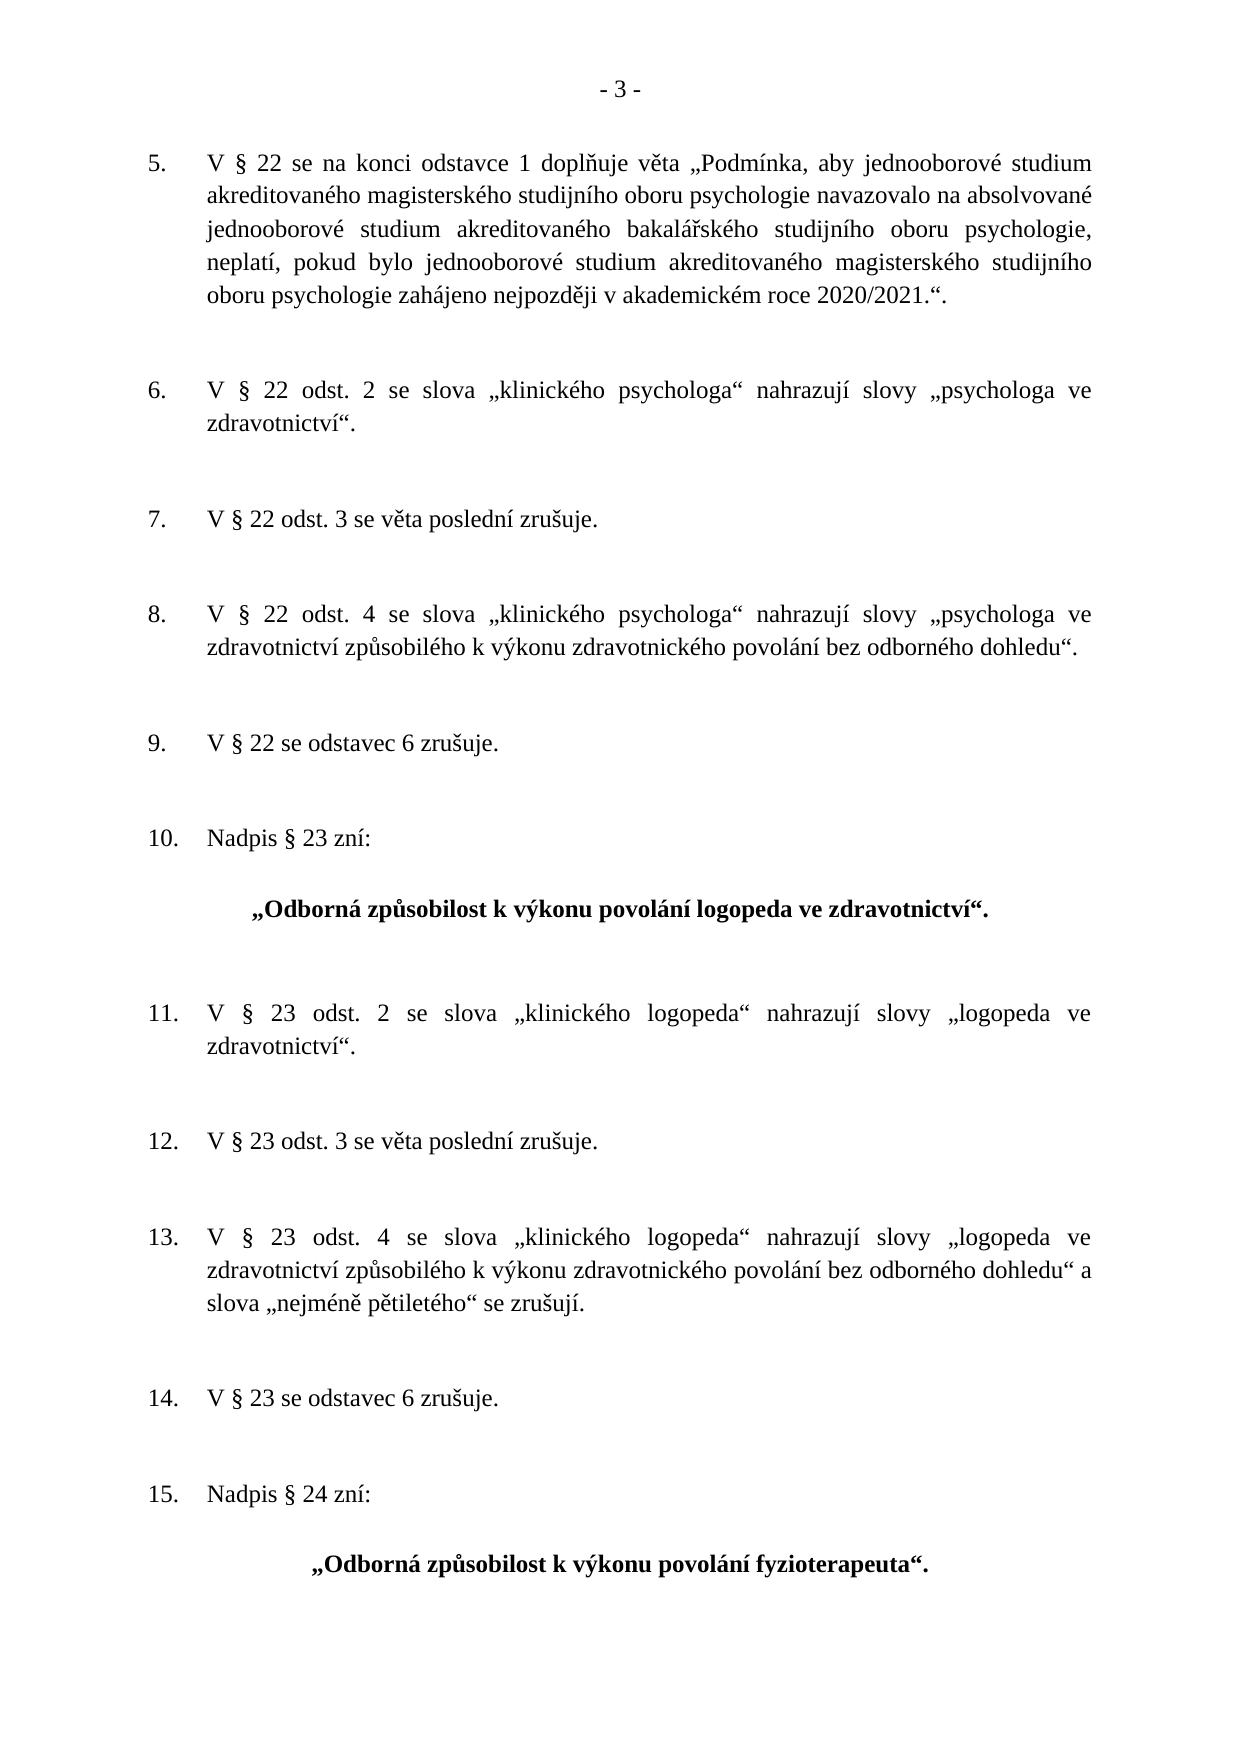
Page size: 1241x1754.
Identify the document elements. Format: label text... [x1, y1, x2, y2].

text V § 22 odst. 4 se slova „klinického psychologa“ nahrazují slovy „psychologa ve zdravotnictví způsobilého k výkonu zdravotnického povolání bez odborného dohledu“. [148, 599, 1093, 661]
text V § 22 se na konci odstavce 1 doplňuje věta „Podmínka, aby jednooborové studium akreditovaného magisterského studijního oboru psychologie navazovalo na absolvované jednooborové studium akreditovaného bakalářského studijního oboru psychologie, neplatí, pokud bylo jednooborové studium akreditovaného magisterského studijního oboru psychologie zahájeno nejpozději v akademickém roce 2020/2021.“. [148, 148, 1093, 308]
text V § 23 se odstavec 6 zrušuje. [148, 1383, 1093, 1412]
text „Odborná způsobilost k výkonu povolání fyzioterapeuta“. [148, 1549, 1093, 1578]
text „Odborná způsobilost k výkonu povolání logopeda ve zdravotnictví“. [148, 894, 1093, 923]
text V § 22 se odstavec 6 zrušuje. [148, 728, 1093, 757]
text V § 23 odst. 4 se slova „klinického logopeda“ nahrazují slovy „logopeda ve zdravotnictví způsobilého k výkonu zdravotnického povolání bez odborného dohledu“ a slova „nejméně pětiletého“ se zrušují. [148, 1222, 1093, 1317]
text Nadpis § 24 zní: [148, 1479, 1093, 1508]
text V § 22 odst. 2 se slova „klinického psychologa“ nahrazují slovy „psychologa ve zdravotnictví“. [148, 375, 1093, 437]
text V § 23 odst. 2 se slova „klinického logopeda“ nahrazují slovy „logopeda ve zdravotnictví“. [148, 998, 1093, 1059]
text Nadpis § 23 zní: [148, 823, 1093, 852]
text V § 23 odst. 3 se věta poslední zrušuje. [148, 1126, 1093, 1155]
text V § 22 odst. 3 se věta poslední zrušuje. [148, 504, 1093, 532]
